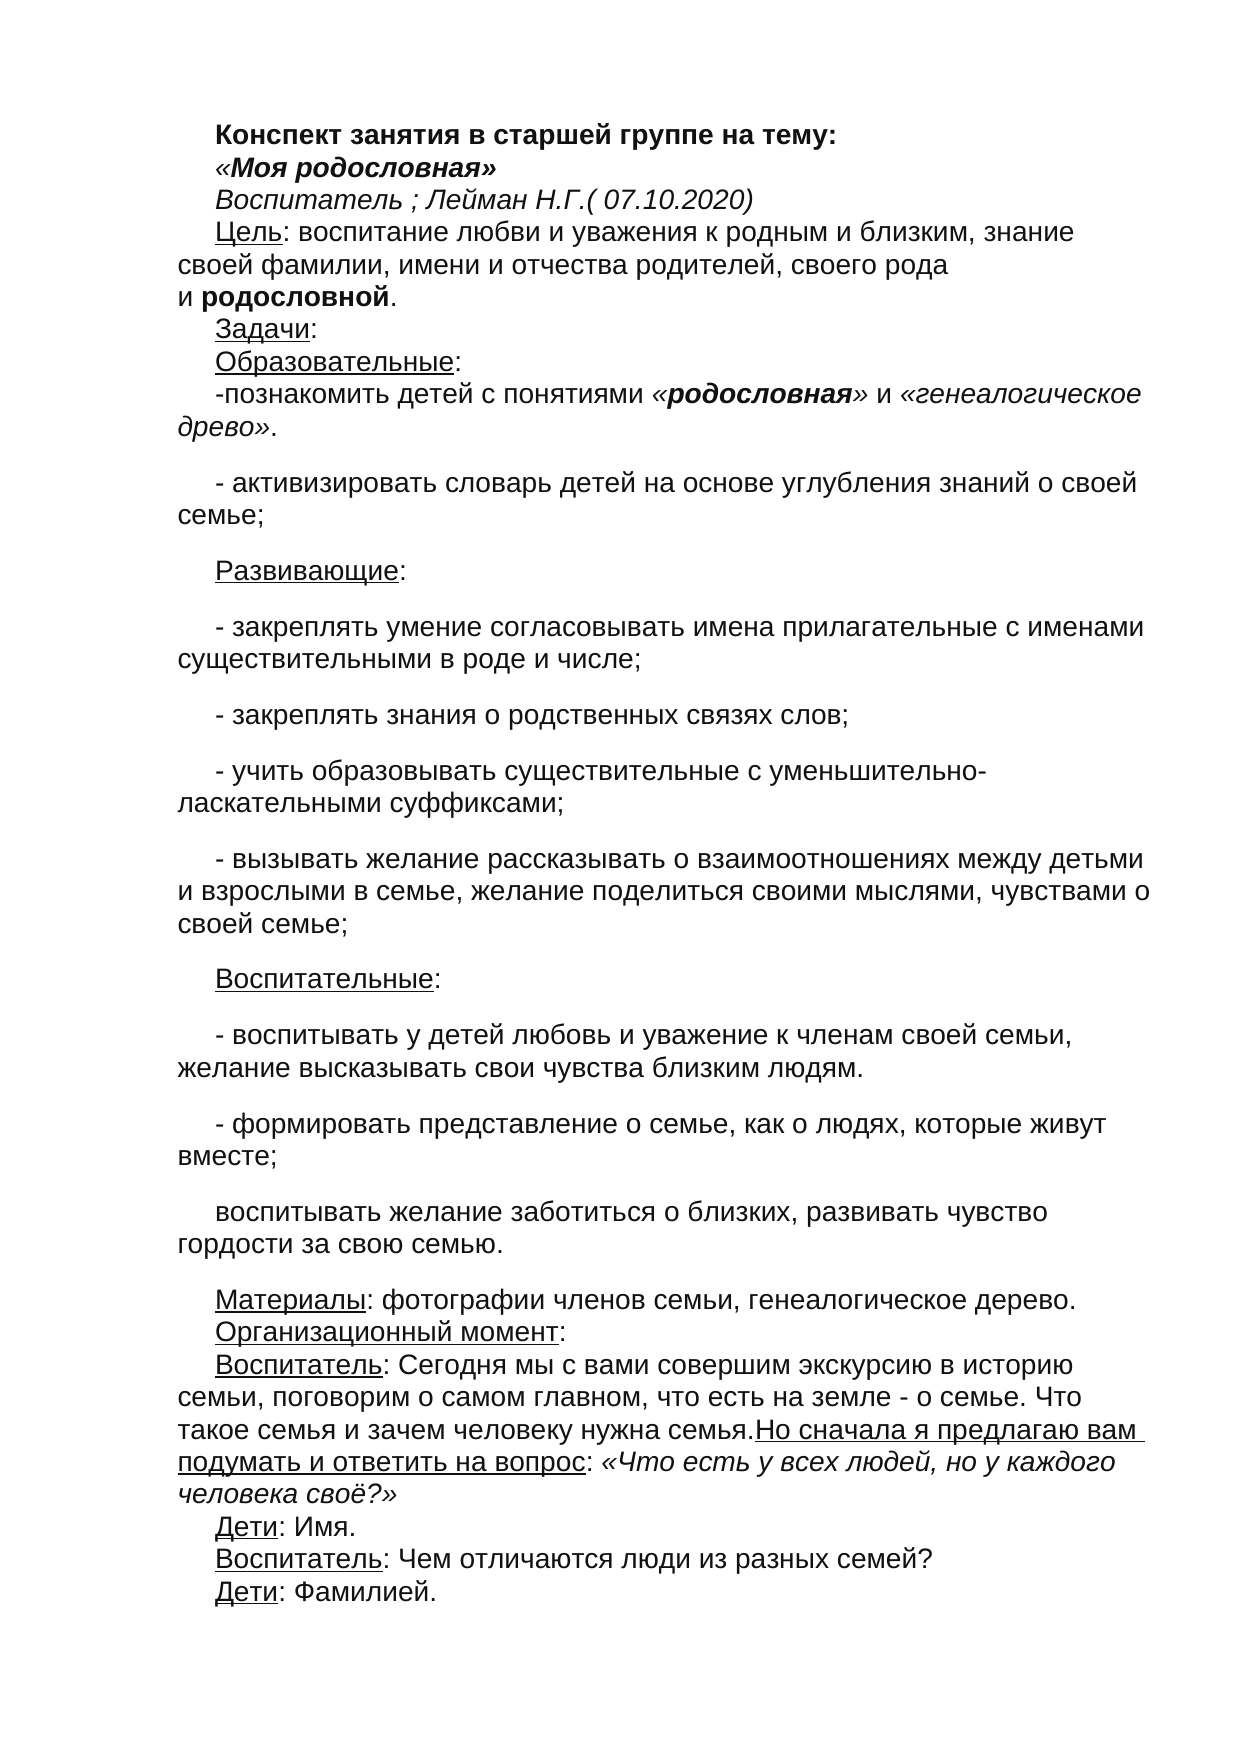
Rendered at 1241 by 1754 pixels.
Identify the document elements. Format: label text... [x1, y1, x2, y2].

text Образовательные: [177, 345, 1152, 377]
text Воспитатель ; Лейман Н.Г.( 07.10.2020) [177, 183, 1152, 215]
text Задачи: [177, 312, 1152, 345]
text Воспитатель: Сегодня мы с вами совершим экскурсию в историю семьи, поговорим о самом главном, что есть на земле - о семье. Что такое семья и зачем человеку нужна семья.Но сначала я предлагаю вам подумать и ответить на вопрос: «Что есть у всех людей, но у каждого человека своё?» [177, 1348, 1152, 1510]
text - активизировать словарь детей на основе углубления знаний о своей семье; [177, 466, 1152, 530]
text Развивающие: [177, 554, 1152, 586]
text - формировать представление о семье, как о людях, которые живут вместе; [177, 1107, 1152, 1171]
text Материалы: фотографии членов семьи, генеалогическое дерево. [177, 1283, 1152, 1315]
text -познакомить детей с понятиями «родословная» и «генеалогическое древо». [177, 377, 1152, 442]
text Дети: Фамилией. [177, 1574, 1152, 1607]
text Организационный момент: [177, 1315, 1152, 1348]
text - закреплять знания о родственных связях слов; [177, 698, 1152, 730]
text «Моя родословная» [177, 151, 1152, 183]
text Воспитательные: [177, 962, 1152, 995]
text Конспект занятия в старшей группе на тему: [177, 118, 1152, 151]
text - закреплять умение согласовывать имена прилагательные с именами существительными в роде и числе; [177, 609, 1152, 674]
text Воспитатель: Чем отличаются люди из разных семей? [177, 1542, 1152, 1574]
text - вызывать желание рассказывать о взаимоотношениях между детьми и взрослыми в семье, желание поделиться своими мыслями, чувствами о своей семье; [177, 842, 1152, 939]
text воспитывать желание заботиться о близких, развивать чувство гордости за свою семью. [177, 1195, 1152, 1259]
text - воспитывать у детей любовь и уважение к членам своей семьи, желание высказывать свои чувства близким людям. [177, 1018, 1152, 1083]
text Цель: воспитание любви и уважения к родным и близким, знание своей фамилии, имени и отчества родителей, своего рода и родословной. [177, 215, 1152, 312]
text Дети: Имя. [177, 1510, 1152, 1542]
text - учить образовывать существительные с уменьшительно-ласкательными суффиксами; [177, 754, 1152, 818]
